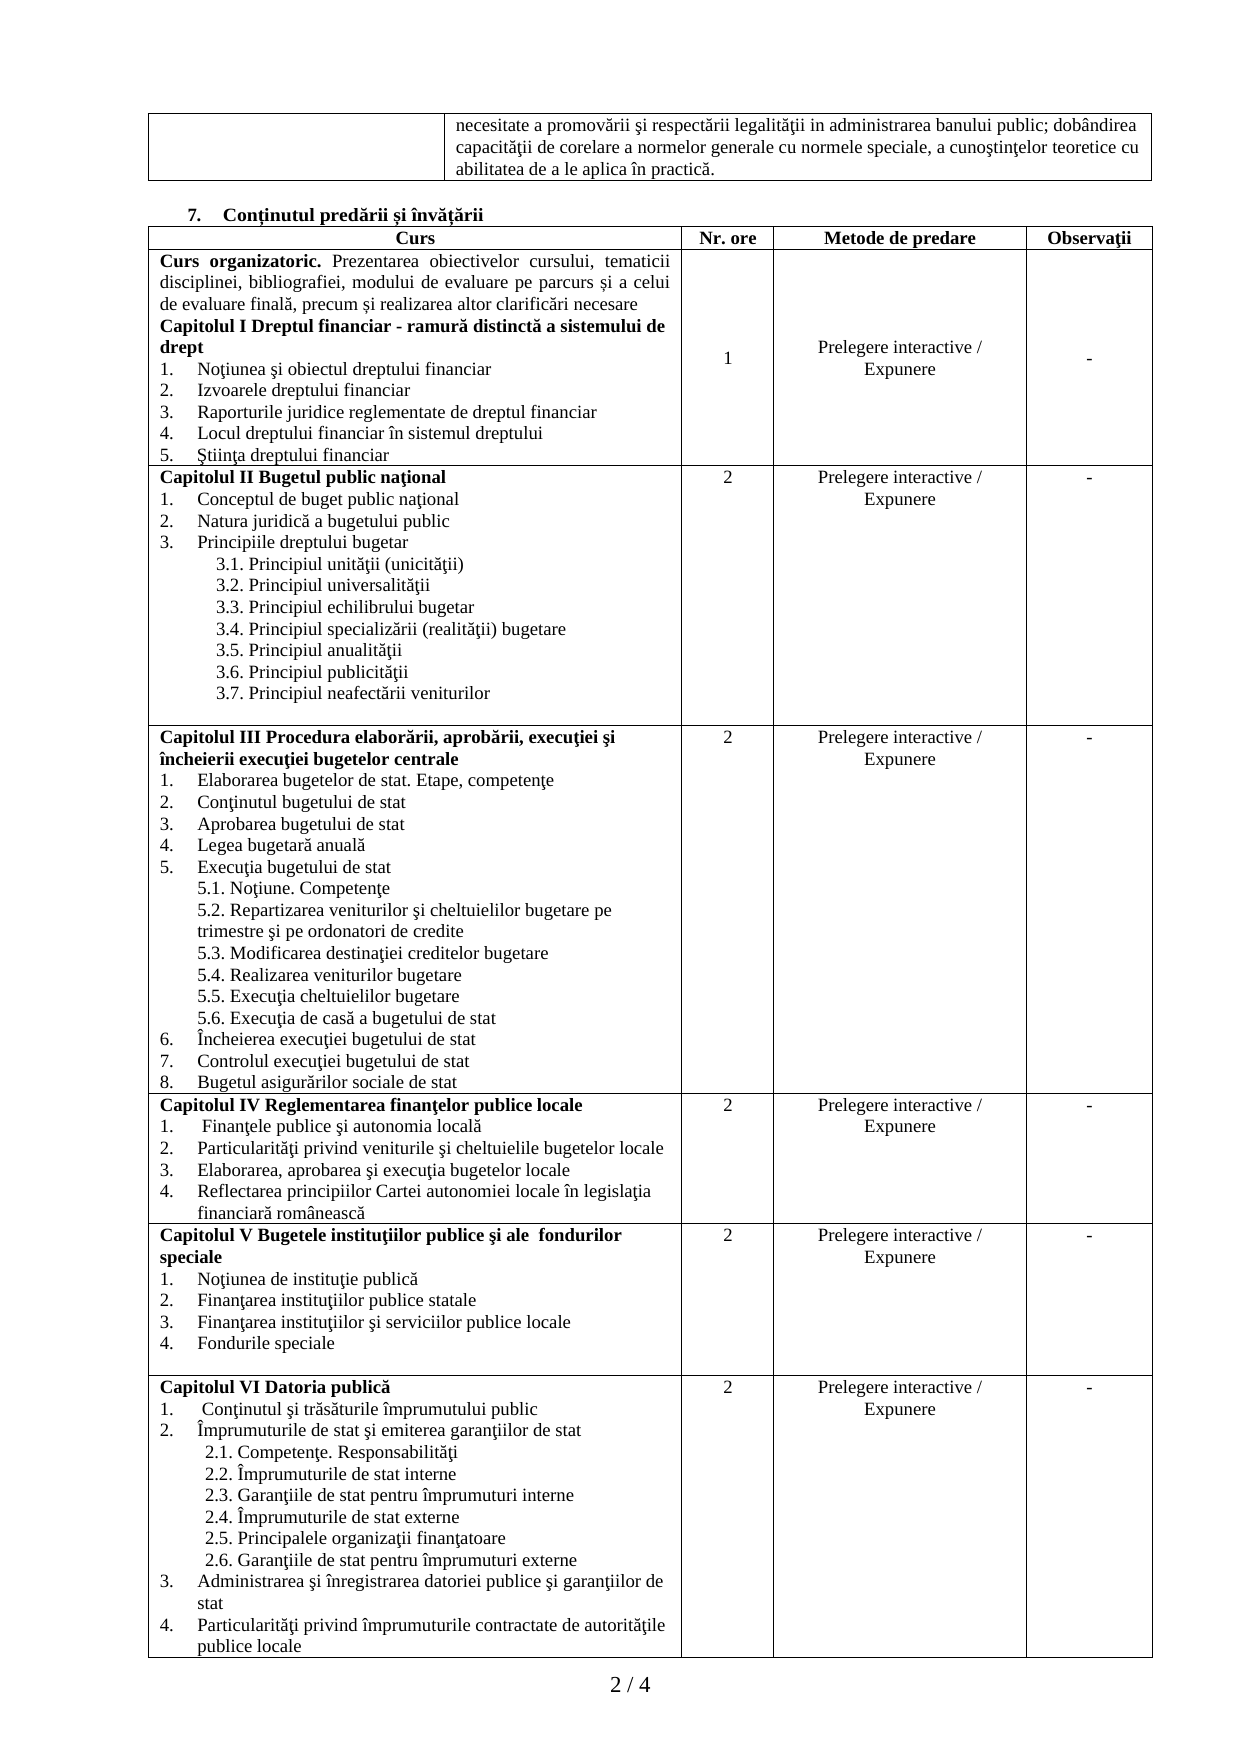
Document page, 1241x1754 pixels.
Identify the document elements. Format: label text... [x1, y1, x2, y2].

table_cell 1 [682, 250, 773, 465]
table_cell - [1027, 250, 1152, 465]
list Conținutul predării și învățării [187, 204, 1152, 226]
table_cell 2 [682, 1094, 773, 1223]
table_cell 2 [682, 1224, 773, 1375]
table_cell - [1027, 726, 1152, 1093]
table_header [149, 114, 444, 180]
table_cell 2 [682, 726, 773, 1093]
table_cell Curs organizatoric. Prezentarea obiectivelor cursului, tematicii disciplinei, bibliografiei, modului de evaluare pe parcurs și a celui de evaluare finală, precum și realizarea altor clarificări necesare Capitolul I Dreptul financiar - ramură distinctă a sistemului de drept Noţiunea şi obiectul dreptului financiar Izvoarele dreptului financiar Raporturile juridice reglementate de dreptul financiar Locul dreptului financiar în sistemul dreptului Ştiinţa dreptului financiar [149, 250, 681, 465]
table_cell - [1027, 466, 1152, 725]
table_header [445, 114, 1151, 180]
table_cell Prelegere interactive / Expunere [774, 466, 1026, 725]
table_cell Prelegere interactive / Expunere [774, 1094, 1026, 1223]
table_cell Capitolul II Bugetul public naţional Conceptul de buget public naţional Natura juridică a bugetului public Principiile dreptului bugetar 3.1. Principiul unităţii (unicităţii) 3.2. Principiul universalităţii 3.3. Principiul echilibrului bugetar 3.4. Principiul specializării (realităţii) bugetare 3.5. Principiul anualităţii 3.6. Principiul publicităţii 3.7. Principiul neafectării veniturilor [149, 466, 681, 725]
table_cell Capitolul IV Reglementarea finanţelor publice locale Finanţele publice şi autonomia locală Particularităţi privind veniturile şi cheltuielile bugetelor locale Elaborarea, aprobarea şi execuţia bugetelor locale Reflectarea principiilor Cartei autonomiei locale în legislaţia financiară românească [149, 1094, 681, 1223]
table_cell 2 [682, 466, 773, 725]
table_cell 2 [682, 1376, 773, 1657]
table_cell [149, 1376, 681, 1657]
table_cell Capitolul III Procedura elaborării, aprobării, execuţiei şi încheierii execuţiei bugetelor centrale Elaborarea bugetelor de stat. Etape, competenţe Conţinutul bugetului de stat Aprobarea bugetului de stat Legea bugetară anuală Execuţia bugetului de stat 5.1. Noţiune. Competenţe 5.2. Repartizarea veniturilor şi cheltuielilor bugetare pe trimestre şi pe ordonatori de credite 5.3. Modificarea destinaţiei creditelor bugetare 5.4. Realizarea veniturilor bugetare 5.5. Execuţia cheltuielilor bugetare 5.6. Execuţia de casă a bugetului de stat Încheierea execuţiei bugetului de stat Controlul execuţiei bugetului de stat Bugetul asigurărilor sociale de stat [149, 726, 681, 1093]
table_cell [774, 1376, 1026, 1657]
table_header Metode de predare [774, 227, 1026, 249]
table_header Observaţii [1027, 227, 1152, 249]
table_cell Prelegere interactive / Expunere [774, 1224, 1026, 1375]
table_cell - [1027, 1224, 1152, 1375]
table_cell - [1027, 1094, 1152, 1223]
table_cell - [1027, 1376, 1152, 1657]
table_cell Prelegere interactive / Expunere [774, 726, 1026, 1093]
table_header Curs [149, 227, 681, 249]
table_cell Prelegere interactive / Expunere [774, 250, 1026, 465]
table_header Nr. ore [682, 227, 773, 249]
table_cell Capitolul V Bugetele instituţiilor publice şi ale fondurilor speciale Noţiunea de instituţie publică Finanţarea instituţiilor publice statale Finanţarea instituţiilor şi serviciilor publice locale Fondurile speciale [149, 1224, 681, 1375]
